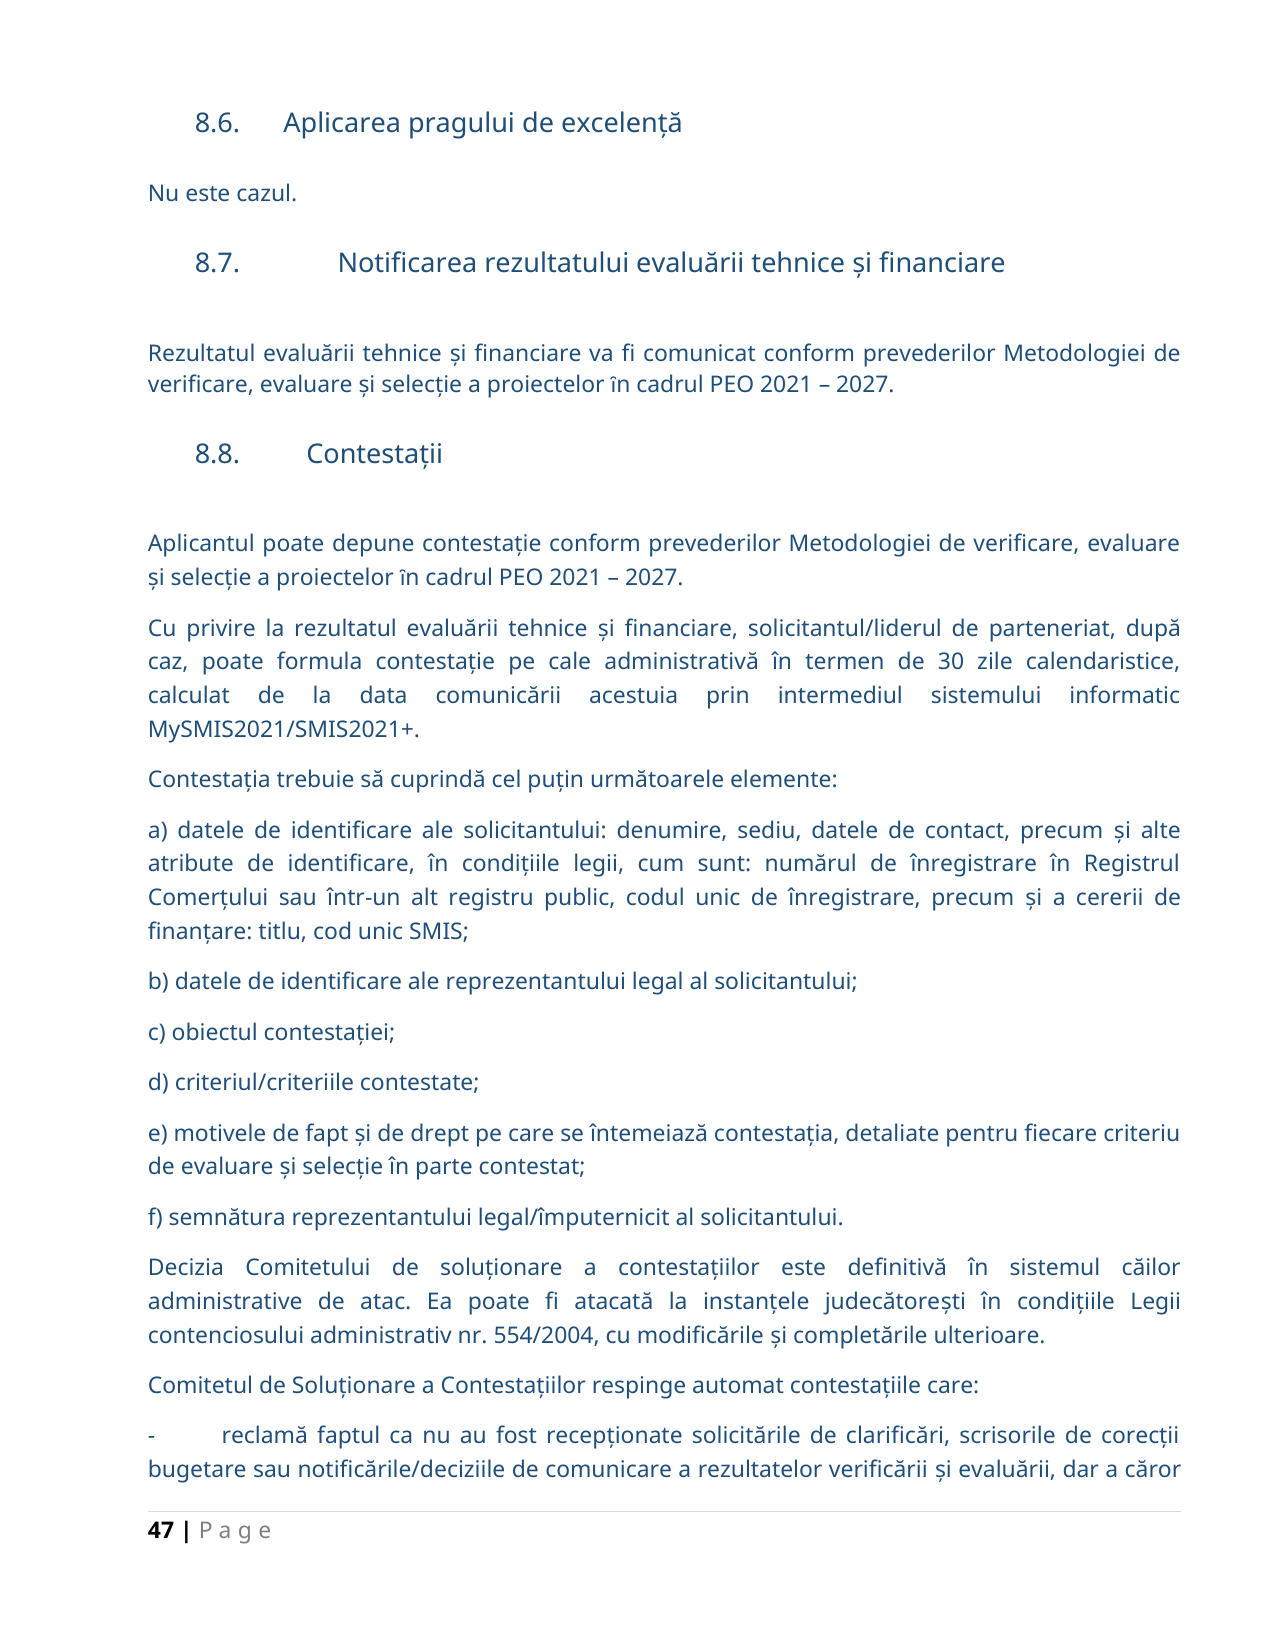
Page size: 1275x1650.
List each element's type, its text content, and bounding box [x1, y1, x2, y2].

text Aplicantul poate depune contestație conform prevederilor Metodologiei de verificare, evaluare şi selecție a proiectelor ȋn cadrul PEO 2021 – 2027. [148, 527, 1181, 592]
text Comitetul de Soluționare a Contestațiilor respinge automat contestațiile care: [148, 1369, 1181, 1400]
text d) criteriul/criteriile contestate; [148, 1066, 1181, 1097]
text Rezultatul evaluării tehnice şi financiare va fi comunicat conform prevederilor Metodologiei de verificare, evaluare şi selecție a proiectelor ȋn cadrul PEO 2021 – 2027. [148, 337, 1181, 399]
text c) obiectul contestației; [148, 1016, 1181, 1047]
text e) motivele de fapt și de drept pe care se întemeiază contestația, detaliate pentru fiecare criteriu de evaluare și selecție în parte contestat; [148, 1116, 1181, 1181]
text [148, 1419, 1181, 1484]
text Contestația trebuie să cuprindă cel puțin următoarele elemente: [148, 763, 1181, 794]
text f) semnătura reprezentantului legal/împuternicit al solicitantului. [148, 1201, 1181, 1232]
text Cu privire la rezultatul evaluării tehnice și financiare, solicitantul/liderul de parteneriat, după caz, poate formula contestație pe cale administrativă în termen de 30 zile calendaristice, calculat de la data comunicării acestuia prin intermediul sistemului informatic MySMIS2021/SMIS2021+. [148, 611, 1181, 744]
subtitle Aplicarea pragului de excelență [194, 103, 1181, 140]
text a) datele de identificare ale solicitantului: denumire, sediu, datele de contact, precum și alte atribute de identificare, în condițiile legii, cum sunt: numărul de înregistrare în Registrul Comerțului sau într-un alt registru public, codul unic de înregistrare, precum și a cererii de finanțare: titlu, cod unic SMIS; [148, 813, 1181, 946]
subtitle Contestaţii [194, 434, 1181, 471]
text Nu este cazul. [148, 177, 1181, 208]
subtitle Notificarea rezultatului evaluării tehnice şi financiare [194, 244, 1181, 281]
text Decizia Comitetului de soluționare a contestațiilor este definitivă în sistemul căilor administrative de atac. Ea poate fi atacată la instanțele judecătorești în condițiile Legii contenciosului administrativ nr. 554/2004, cu modificările și completările ulterioare. [148, 1251, 1181, 1350]
text b) datele de identificare ale reprezentantului legal al solicitantului; [148, 965, 1181, 996]
